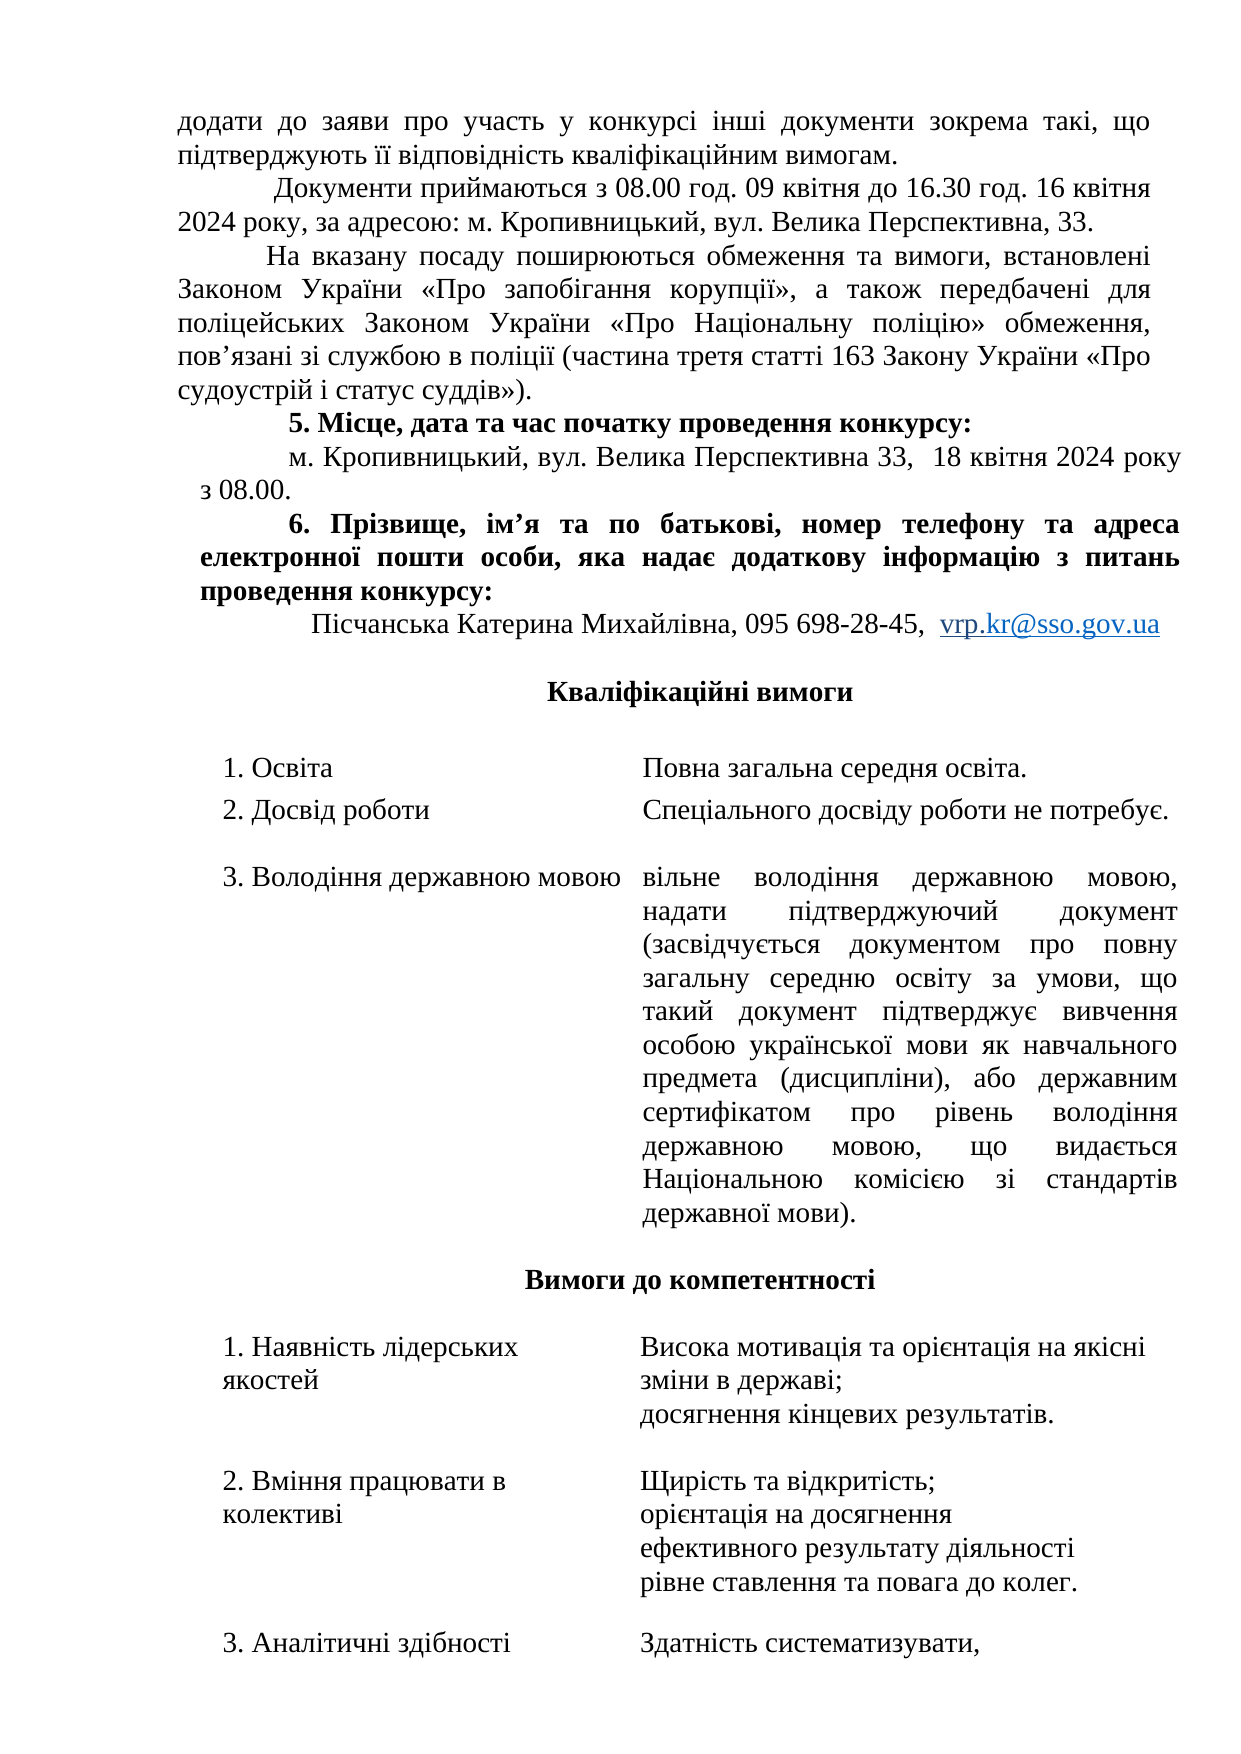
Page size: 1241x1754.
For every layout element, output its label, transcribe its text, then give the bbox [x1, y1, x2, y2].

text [177, 103, 1152, 171]
text Документи приймаються з 08.00 год. 09 квітня до 16.30 год. 16 квітня 2024 року, за адресою: м. Кропивницький, вул. Велика Перспективна, 33. [177, 171, 1152, 238]
text На вказану посаду поширюються обмеження та вимоги, встановлені Законом України «Про запобігання корупції», а також передбачені для поліцейських Законом України «Про Національну поліцію» обмеження, пов’язані зі службою в поліції (частина третя статті 163 Закону України «Про судоустрій і статус суддів»). [177, 238, 1152, 405]
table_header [189, 405, 1192, 1665]
